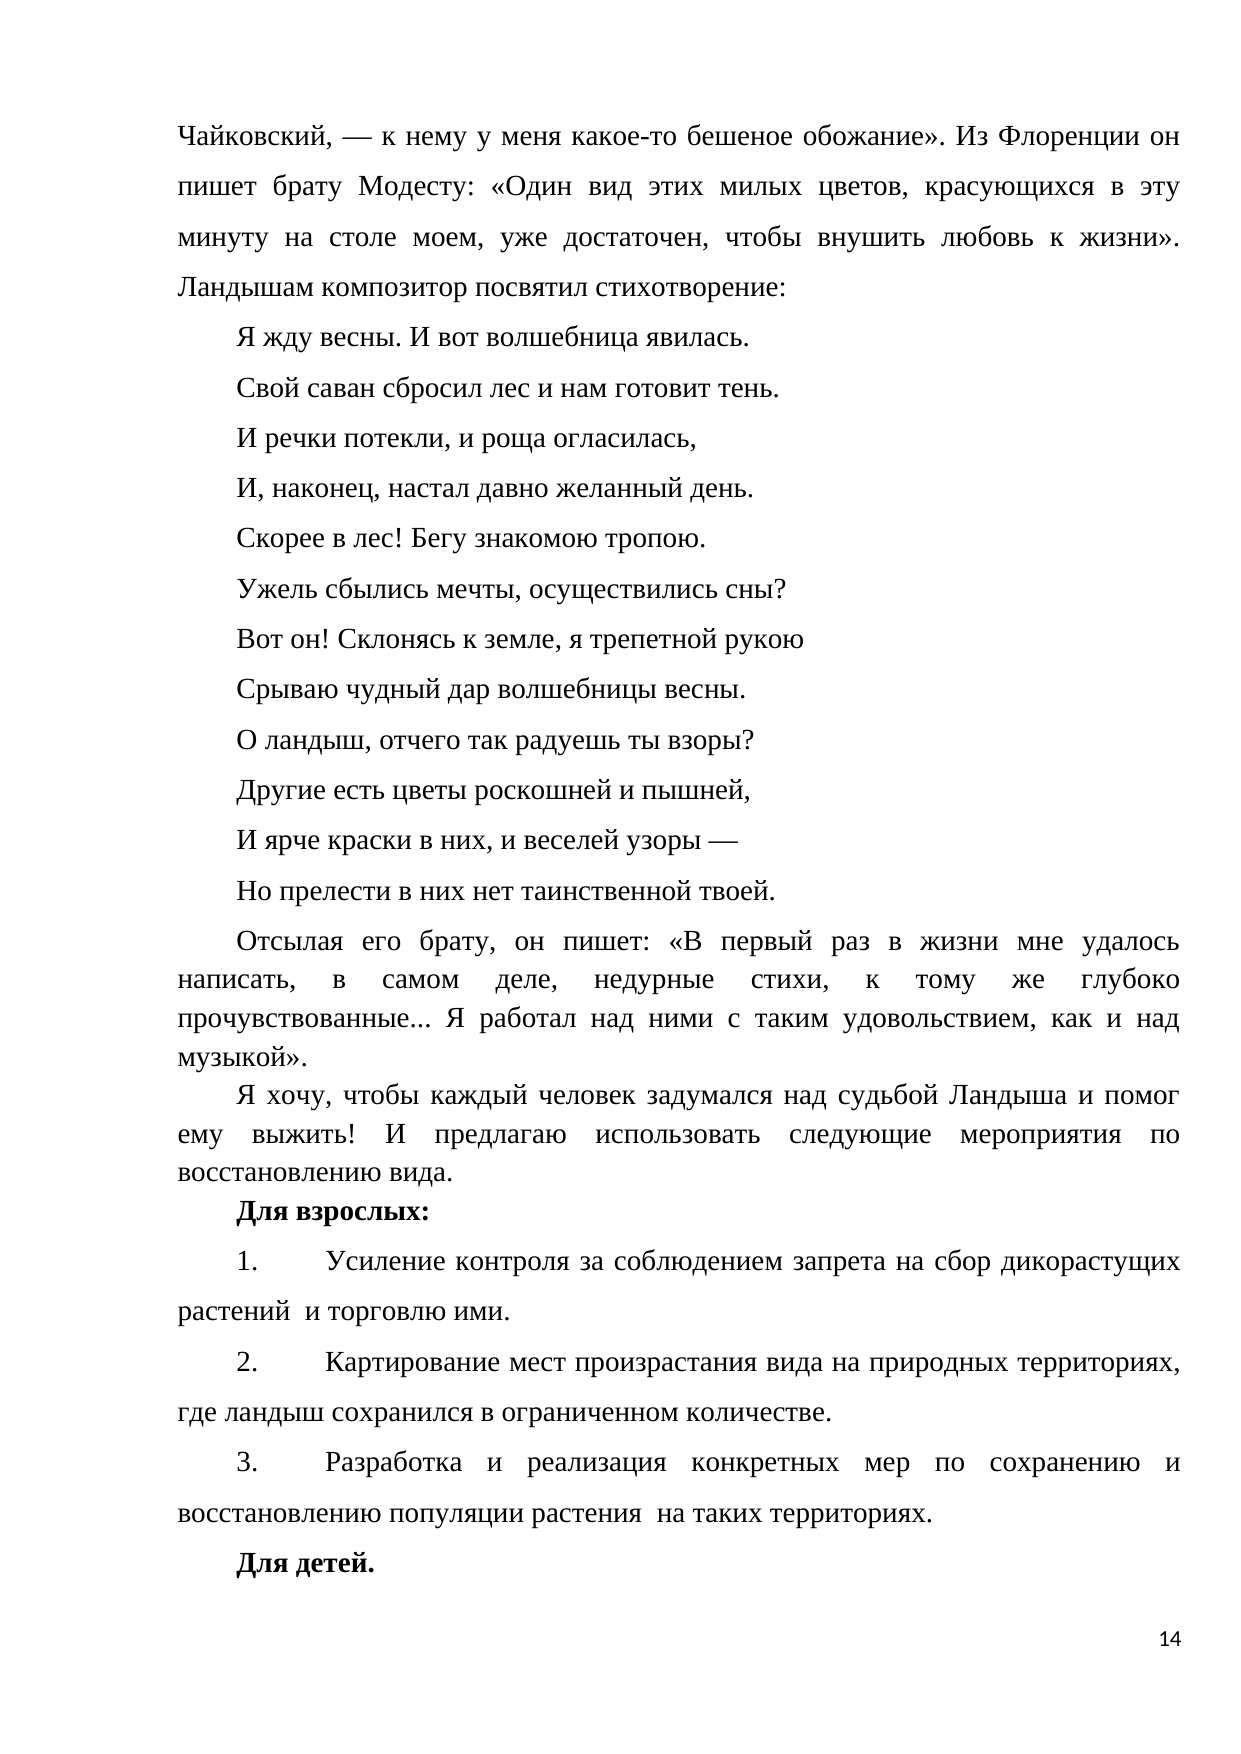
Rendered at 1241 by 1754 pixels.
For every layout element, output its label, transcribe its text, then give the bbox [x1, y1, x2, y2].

text Ужель сбылись мечты, осуществились сны? [177, 571, 1181, 604]
text Я жду весны. И вот волшебница явилась. [177, 319, 1181, 353]
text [177, 118, 1181, 303]
text Я хочу, чтобы каждый человек задумался над судьбой Ландыша и помог ему выжить! И предлагаю использовать следующие мероприятия по восстановлению вида. [177, 1077, 1181, 1188]
text Отсылая его брату, он пишет: «В первый раз в жизни мне удалось написать, в самом деле, недурные стихи, к тому же глубоко прочувствованные... Я работал над ними с таким удовольствием, как и над музыкой». [177, 923, 1181, 1072]
text Для детей. [177, 1545, 1181, 1579]
text Скорее в лес! Бегу знакомою тропою. [177, 521, 1181, 554]
text Но прелести в них нет таинственной твоей. [177, 873, 1181, 906]
text Вот он! Склонясь к земле, я трепетной рукою [177, 621, 1181, 655]
list Разработка и реализация конкретных мер по сохранению и восстановлению популяции растения на таких территориях. [177, 1444, 1181, 1528]
list Усиление контроля за соблюдением запрета на сбор дикорастущих растений и торговлю ими. [177, 1243, 1181, 1327]
list Картирование мест произрастания вида на природных территориях, где ландыш сохранился в ограниченном количестве. [177, 1344, 1181, 1428]
text Срываю чудный дар волшебницы весны. [177, 672, 1181, 705]
text И ярче краски в них, и веселей узоры — [177, 822, 1181, 856]
text О ландыш, отчего так радуешь ты взоры? [177, 722, 1181, 755]
text И, наконец, настал давно желанный день. [177, 470, 1181, 504]
text Свой саван сбросил лес и нам готовит тень. [177, 370, 1181, 403]
text И речки потекли, и роща огласилась, [177, 420, 1181, 453]
text Для взрослых: [177, 1193, 1181, 1226]
text Другие есть цветы роскошней и пышней, [177, 772, 1181, 806]
